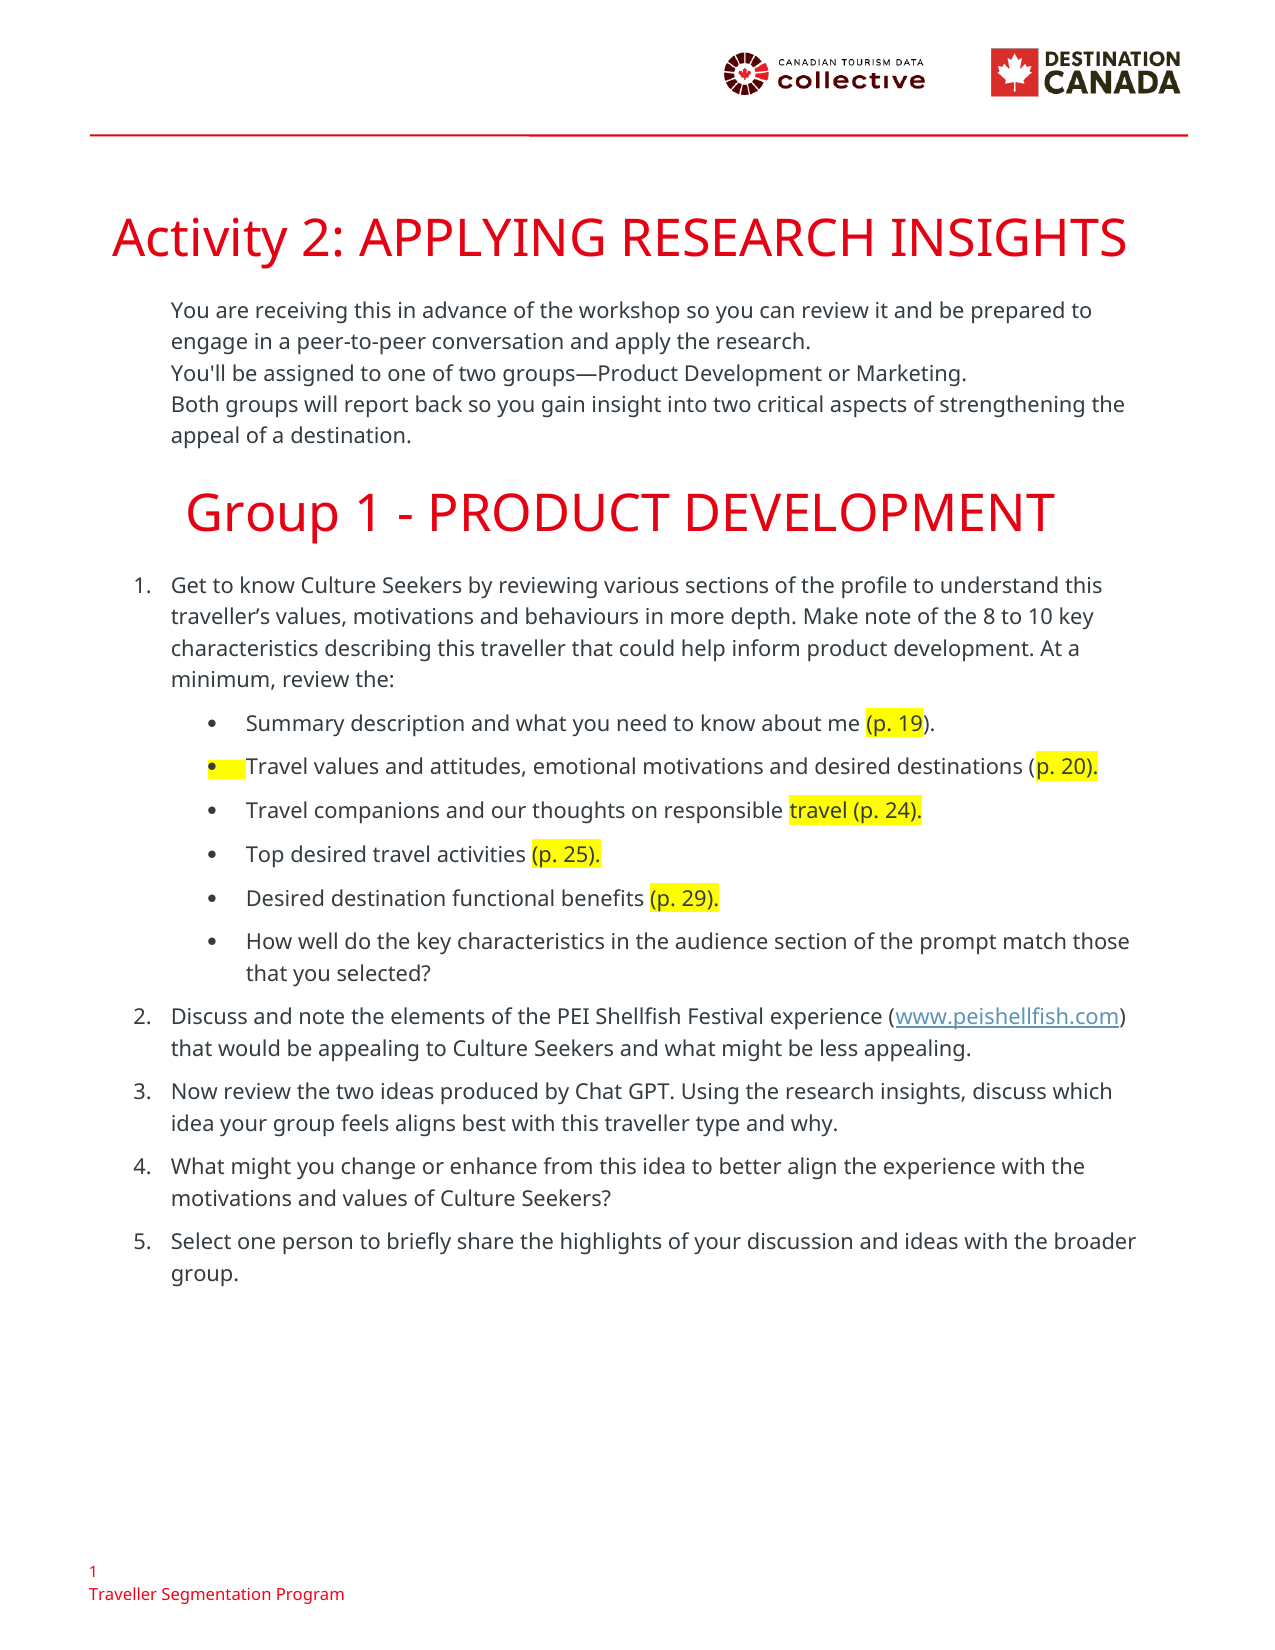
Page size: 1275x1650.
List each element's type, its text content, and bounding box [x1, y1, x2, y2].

list Select one person to briefly share the highlights of your discussion and ideas with the broader group. [133, 1225, 1152, 1287]
list Summary description and what you need to know about me (p. 19). [208, 706, 1152, 737]
text Both groups will report back so you gain insight into two critical aspects of strengthening the appeal of a destination. [171, 387, 1152, 450]
list What might you change or enhance from this idea to better align the experience with the motivations and values of Culture Seekers? [133, 1150, 1152, 1212]
text Group 1 - PRODUCT DEVELOPMENT [89, 481, 1152, 543]
list Now review the two ideas produced by Chat GPT. Using the research insights, discuss which idea your group feels aligns best with this traveller type and why. [133, 1075, 1152, 1137]
text You are receiving this in advance of the workshop so you can review it and be prepared to engage in a peer-to-peer conversation and apply the research. [171, 293, 1152, 356]
list Desired destination functional benefits (p. 29). [208, 881, 1152, 912]
list How well do the key characteristics in the audience section of the prompt match those that you selected? [208, 925, 1152, 987]
list Top desired travel activities (p. 25). [208, 837, 1152, 868]
text You'll be assigned to one of two groups—Product Development or Marketing. [171, 356, 1152, 387]
list Get to know Culture Seekers by reviewing various sections of the profile to understand this traveller’s values, motivations and behaviours in more depth. Make note of the 8 to 10 key characteristics describing this traveller that could help inform product development. At a minimum, review the: [133, 568, 1152, 693]
list Discuss and note the elements of the PEI Shellfish Festival experience (www.peishellfish.com) that would be appealing to Culture Seekers and what might be less appealing. [133, 1000, 1152, 1062]
list Travel values and attitudes, emotional motivations and desired destinations (p. 20). [208, 750, 1152, 781]
text Activity 2: APPLYING RESEARCH INSIGHTS [89, 206, 1152, 268]
picture [703, 35, 1202, 109]
list Travel companions and our thoughts on responsible travel (p. 24). [208, 793, 1152, 825]
